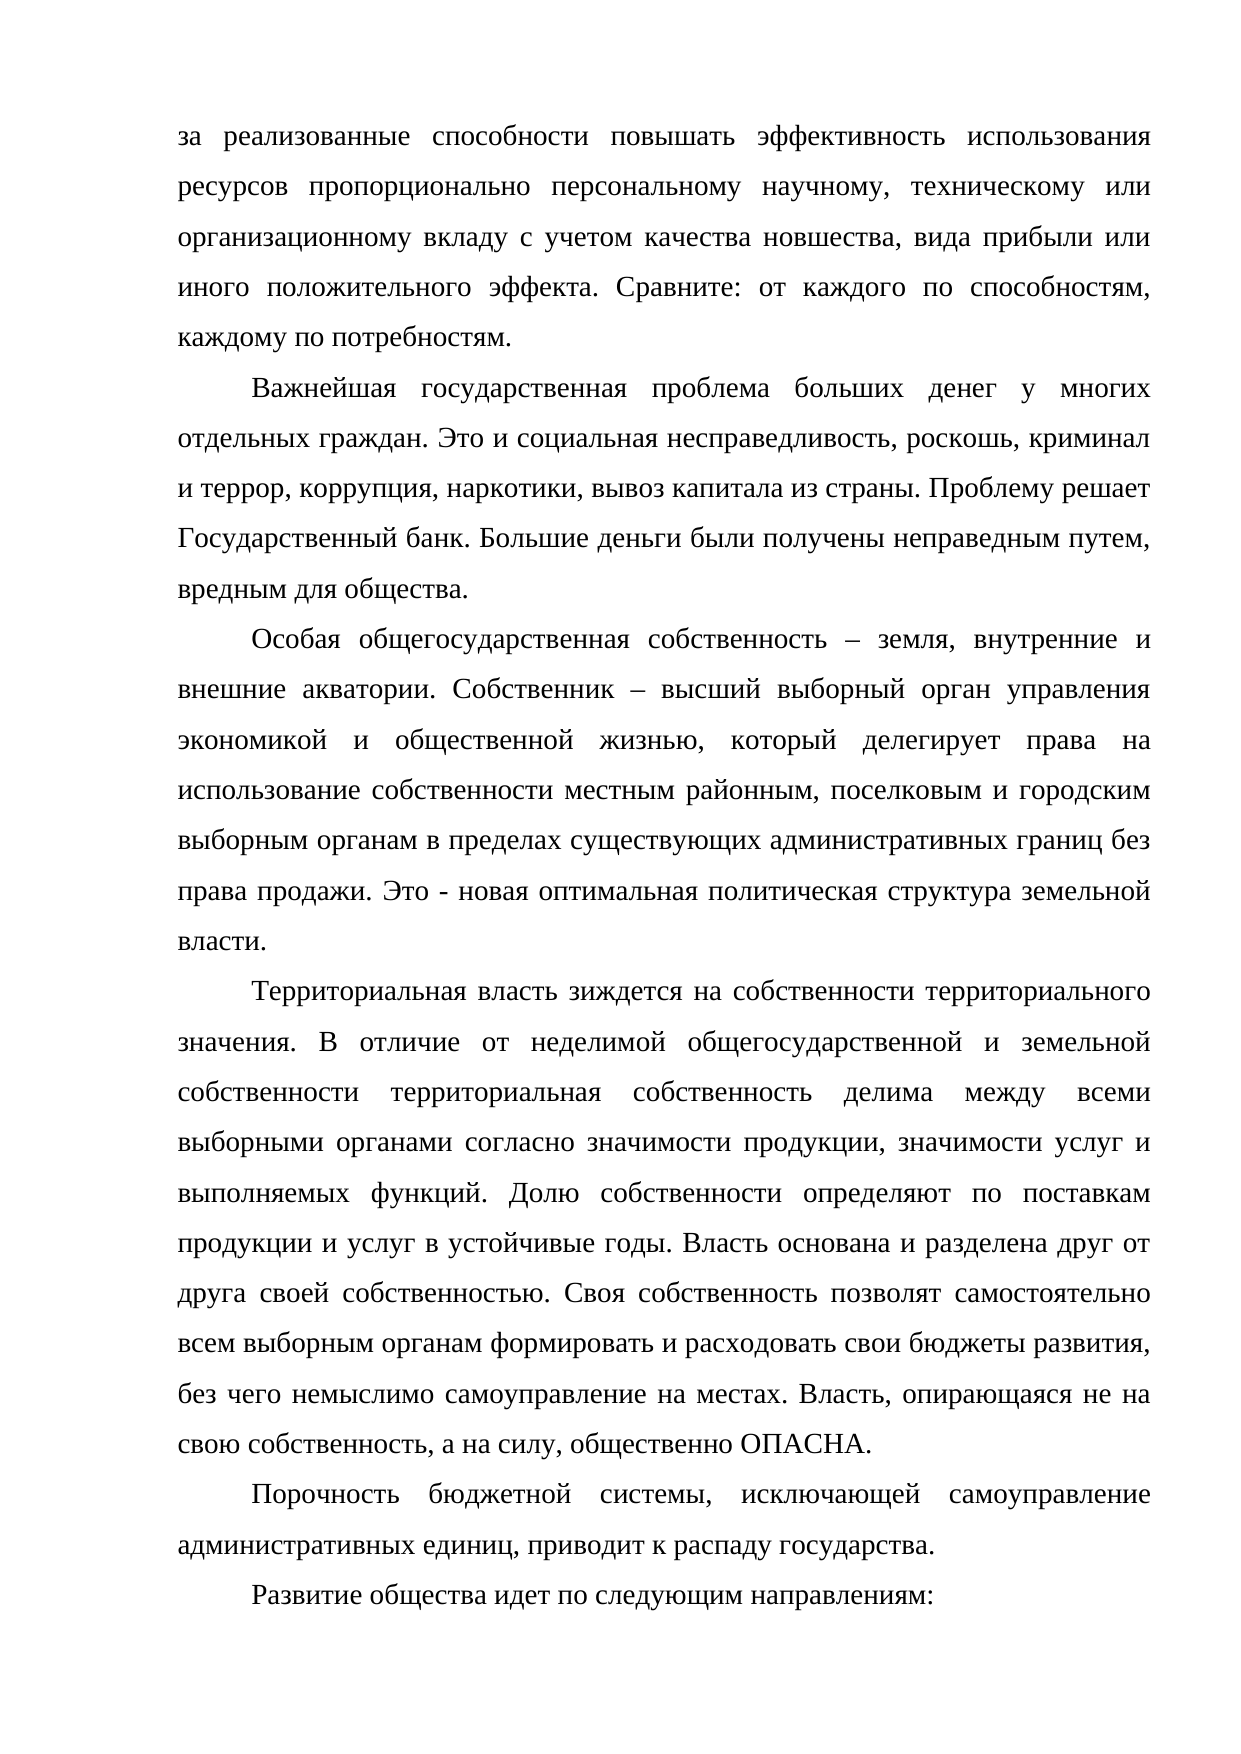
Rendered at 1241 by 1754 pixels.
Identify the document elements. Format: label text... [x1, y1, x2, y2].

text Порочность бюджетной системы, исключающей самоуправление административных единиц, приводит к распаду государства. [177, 1477, 1152, 1560]
text Важнейшая государственная проблема больших денег у многих отдельных граждан. Это и социальная несправедливость, роскошь, криминал и террор, коррупция, наркотики, вывоз капитала из страны. Проблему решает Государственный банк. Большие деньги были получены неправедным путем, вредным для общества. [177, 370, 1152, 604]
text Развитие общества идет по следующим направлениям: [177, 1577, 1152, 1611]
text Особая общегосударственная собственность – земля, внутренние и внешние акватории. Собственник – высший выборный орган управления экономикой и общественной жизнью, который делегирует права на использование собственности местным районным, поселковым и городским выборным органам в пределах существующих административных границ без права продажи. Это - новая оптимальная политическая структура земельной власти. [177, 621, 1152, 957]
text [177, 118, 1152, 353]
text Территориальная власть зиждется на собственности территориального значения. В отличие от неделимой общегосударственной и земельной собственности территориальная собственность делима между всеми выборными органами согласно значимости продукции, значимости услуг и выполняемых функций. Долю собственности определяют по поставкам продукции и услуг в устойчивые годы. Власть основана и разделена друг от друга своей собственностью. Своя собственность позволят самостоятельно всем выборным органам формировать и расходовать свои бюджеты развития, без чего немыслимо самоуправление на местах. Власть, опирающаяся не на свою собственность, а на силу, общественно ОПАСНА. [177, 973, 1152, 1460]
